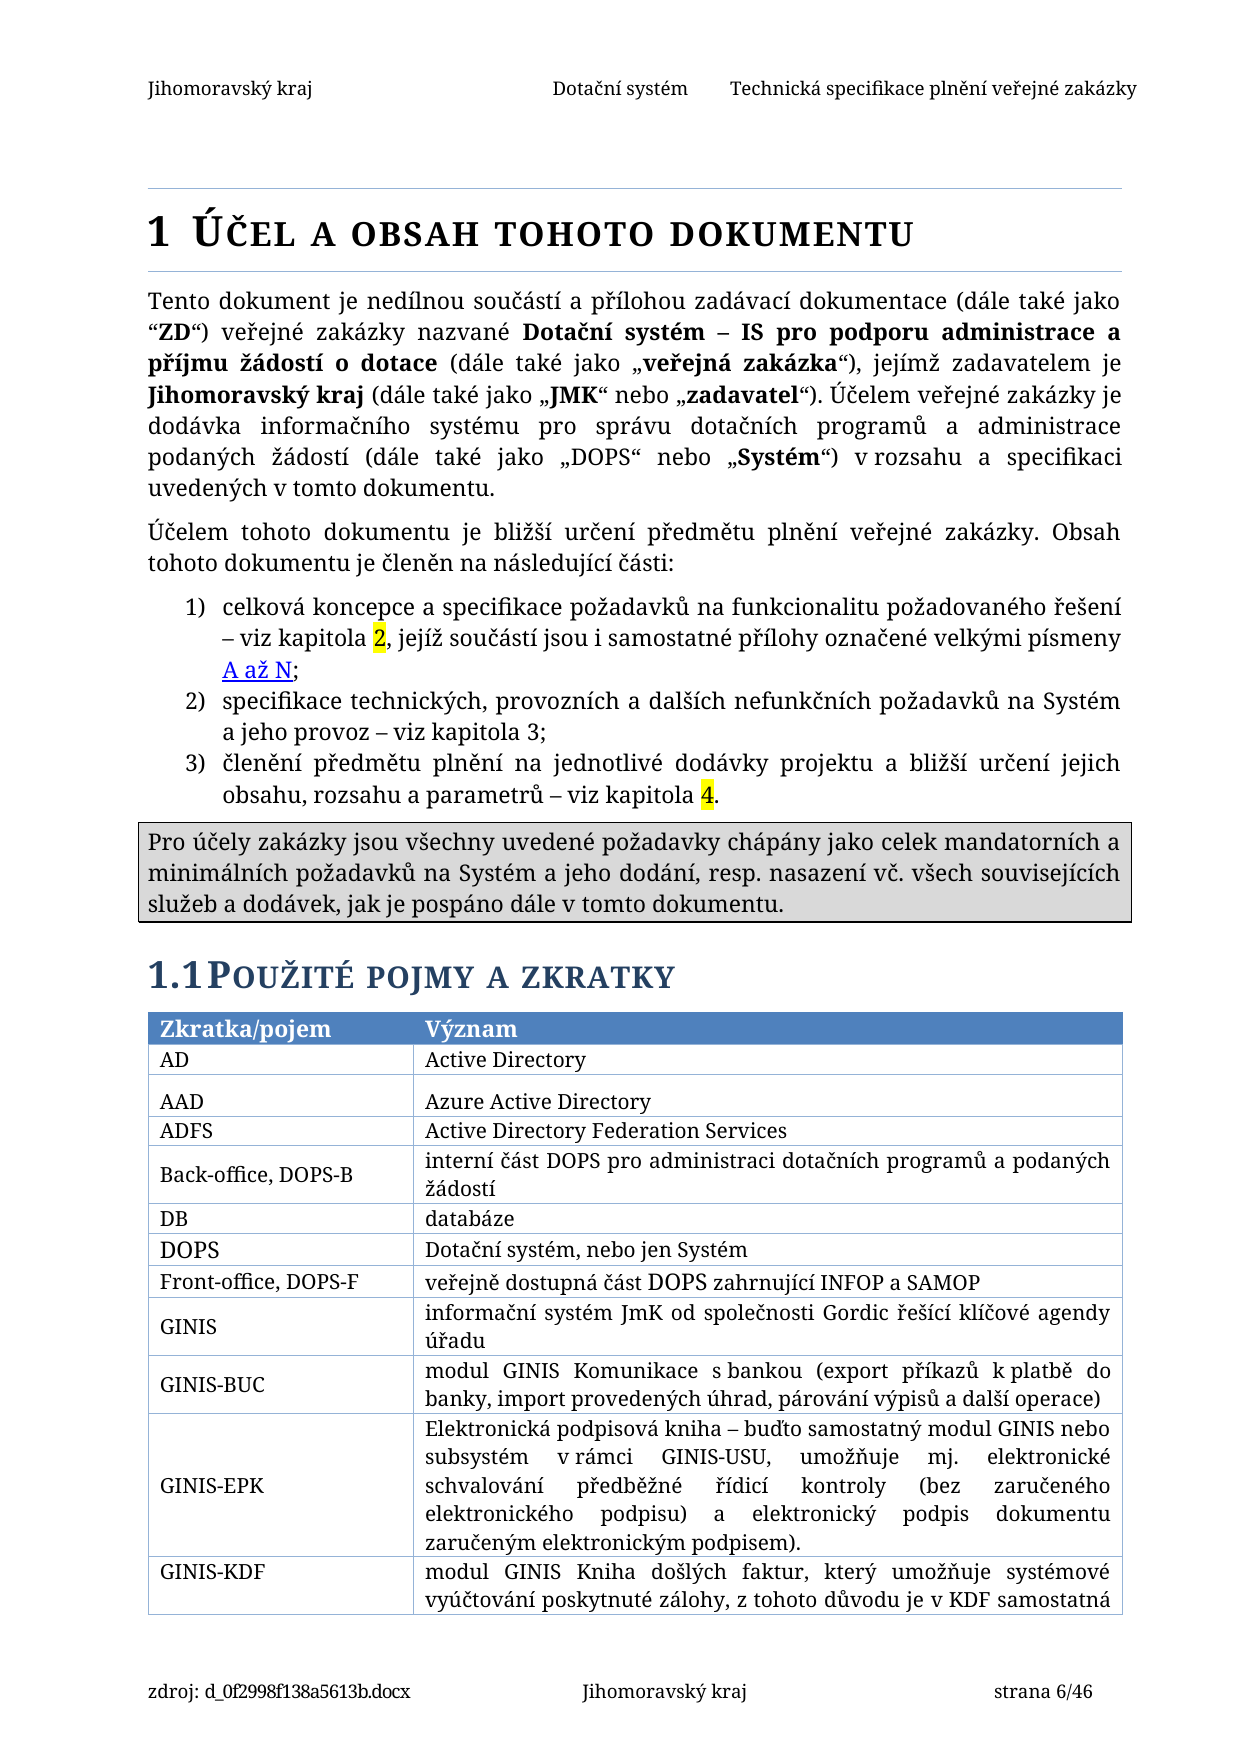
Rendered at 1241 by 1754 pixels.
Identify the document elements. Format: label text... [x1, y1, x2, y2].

table_cell Active Directory Federation Services [414, 1117, 1122, 1145]
text Účelem tohoto dokumentu je bližší určení předmětu plnění veřejné zakázky. Obsah tohoto dokumentu je členěn na následující části: [148, 516, 1122, 578]
list členění předmětu plnění na jednotlivé dodávky projektu a bližší určení jejich obsahu, rozsahu a parametrů – viz kapitola 4. [185, 747, 1122, 810]
table_cell Back-office, DOPS-B [149, 1146, 413, 1203]
table_cell interní část DOPS pro administraci dotačních programů a podaných žádostí [414, 1146, 1122, 1203]
table_cell databáze [414, 1204, 1122, 1232]
table_cell GINIS-BUC [149, 1356, 413, 1413]
table_cell Active Directory [414, 1045, 1122, 1074]
list celková koncepce a specifikace požadavků na funkcionalitu požadovaného řešení – viz kapitola 2, jejíž součástí jsou i samostatné přílohy označené velkými písmeny A až N; [185, 591, 1122, 685]
table_cell DB [149, 1204, 413, 1232]
subtitle Použité pojmy a zkratky [148, 948, 1122, 999]
table_cell informační systém JmK od společnosti Gordic řešící klíčové agendy úřadu [414, 1298, 1122, 1355]
table_cell DOPS [149, 1234, 413, 1265]
table_cell GINIS [149, 1298, 413, 1355]
table_cell Front-office, DOPS-F [149, 1266, 413, 1297]
table_cell veřejně dostupná část zahrnující INFOP a SAMOP [414, 1266, 1122, 1297]
table_cell Elektronická podpisová kniha – buďto samostatný modul GINIS nebo subsystém v rámci GINIS-USU, umožňuje mj. elektronické schvalování předběžné řídicí kontroly (bez zaručeného elektronického podpisu) a elektronický podpis dokumentu zaručeným elektronickým podpisem). [414, 1414, 1122, 1556]
table_cell AAD [149, 1075, 413, 1116]
list specifikace technických, provozních a dalších nefunkčních požadavků na Systém a jeho provoz – viz kapitola 3; [185, 685, 1122, 747]
table_header Zkratka/pojem [149, 1013, 413, 1044]
table_cell GINIS-KDF [149, 1557, 413, 1614]
table_cell Dotační systém, nebo jen Systém [414, 1234, 1122, 1265]
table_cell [414, 1557, 1122, 1614]
subtitle Účel a obsah tohoto dokumentu [148, 189, 1122, 271]
table_cell Azure Active Directory [414, 1075, 1122, 1116]
table_cell ADFS [149, 1117, 413, 1145]
text Tento dokument je nedílnou součástí a přílohou zadávací dokumentace (dále také jako “ZD“) veřejné zakázky nazvané Dotační systém – IS pro podporu administrace a příjmu žádostí o dotace (dále také jako „veřejná zakázka“), jejímž zadavatelem je Jihomoravský kraj (dále také jako „JMK“ nebo „zadavatel“). Účelem veřejné zakázky je dodávka informačního systému pro správu dotačních programů a administrace podaných žádostí (dále také jako „“ nebo „Systém“) v rozsahu a specifikaci uvedených v tomto dokumentu. [148, 285, 1122, 503]
table_cell GINIS-EPK [149, 1414, 413, 1556]
text Pro účely zakázky jsou všechny uvedené požadavky chápány jako celek mandatorních a minimálních požadavků na Systém a jeho dodání, resp. nasazení vč. všech souvisejících služeb a dodávek, jak je pospáno dále v tomto dokumentu. [139, 823, 1131, 921]
table_header Význam [414, 1013, 1122, 1044]
table_cell AD [149, 1045, 413, 1074]
table_cell modul GINIS Komunikace s bankou (export příkazů k platbě do banky, import provedených úhrad, párování výpisů a další operace) [414, 1356, 1122, 1413]
